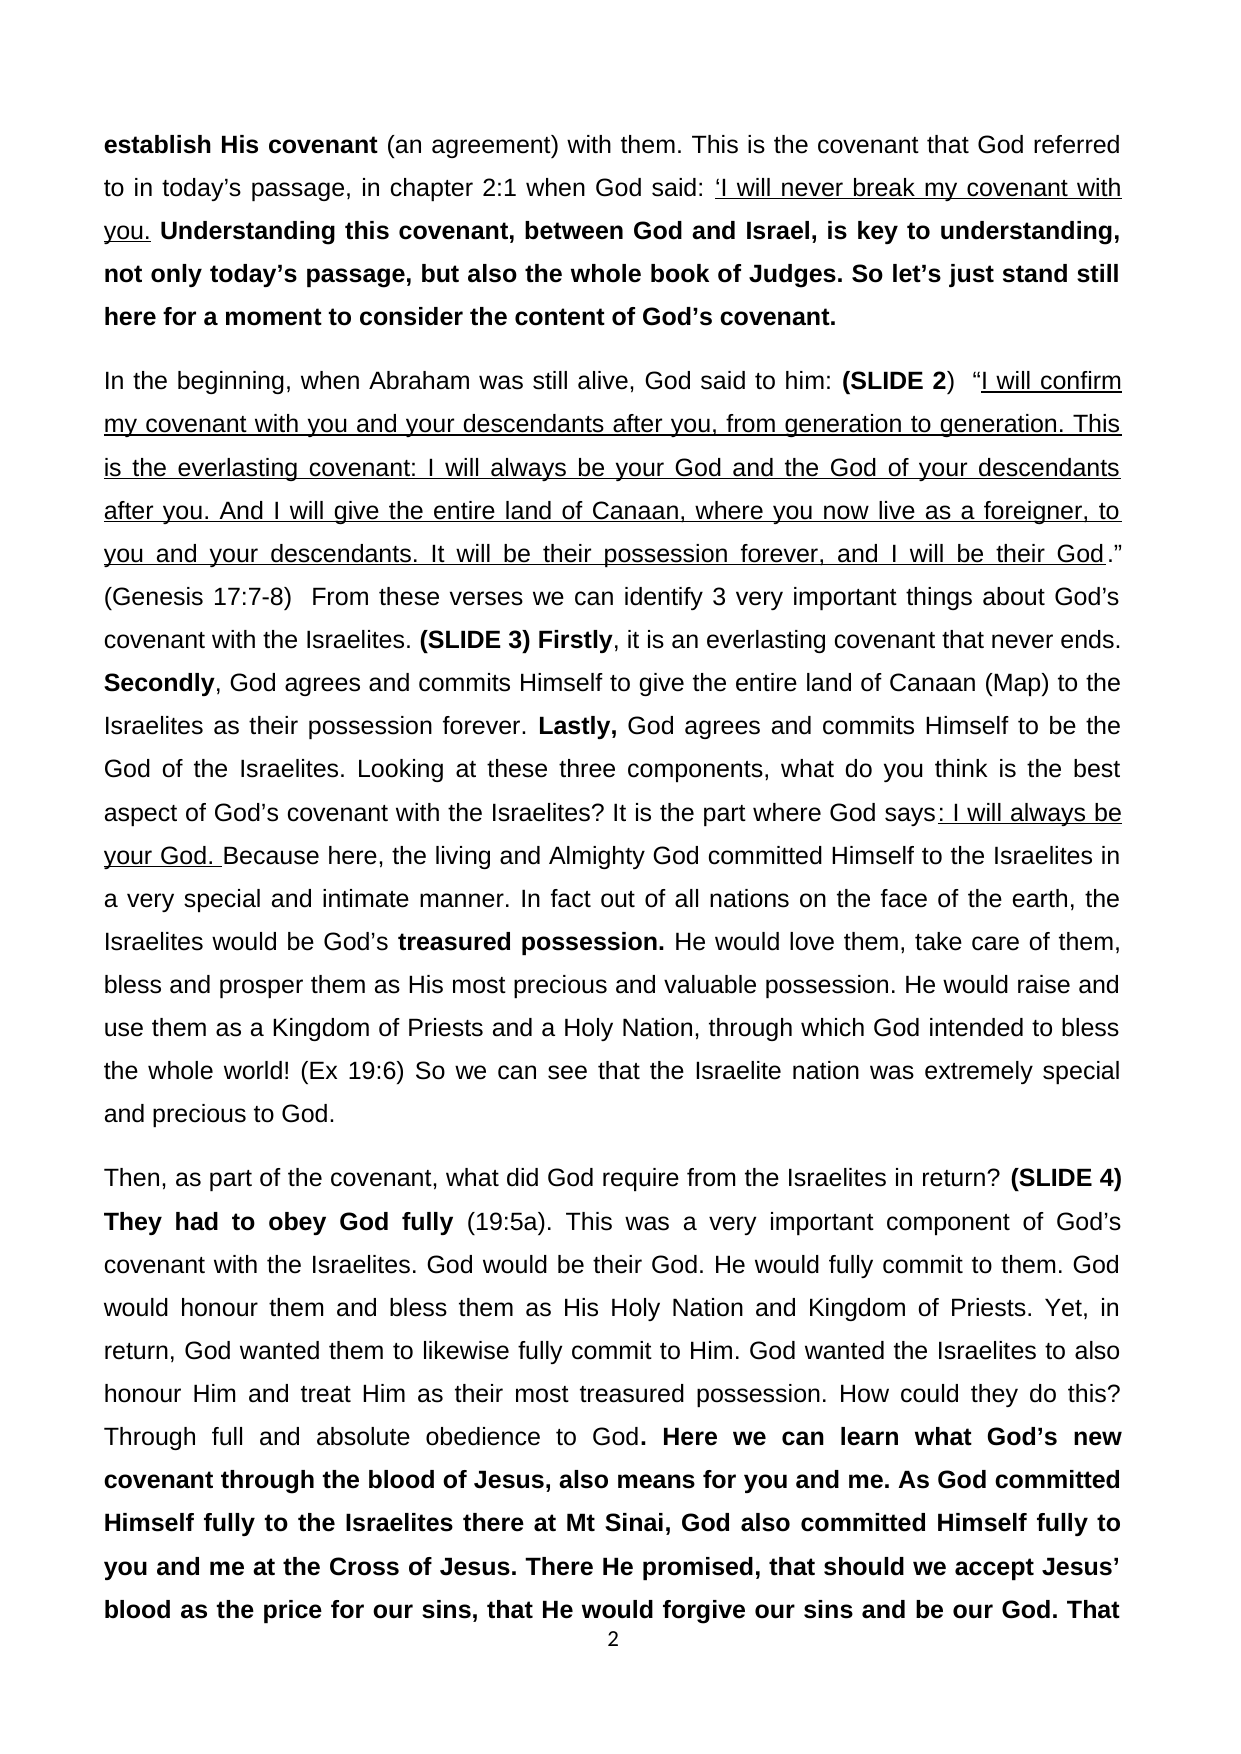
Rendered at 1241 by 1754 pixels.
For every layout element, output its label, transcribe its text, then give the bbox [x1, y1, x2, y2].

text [103, 130, 1122, 198]
text In the beginning, when Abraham was still alive, God said to him: (SLIDE 2) “I will confirm my covenant with you and your descendants after you, from generation to generation. This is the everlasting covenant: I will always be your God and the God of your descendants after you. And I will give the entire land of Canaan, where you now live as a foreigner, to you and your descendants. It will be their possession forever, and I will be their God.” (Genesis 17:7-8) From these verses we can identify 3 very important things about God’s covenant with the Israelites. (SLIDE 3) Firstly, it is an everlasting covenant that never ends. Secondly, God agrees and commits Himself to give the entire land of Canaan (Map) to the Israelites as their possession forever. Lastly, God agrees and commits Himself to be the God of the Israelites. Looking at these three components, what do you think is the best aspect of God’s covenant with the Israelites? It is the part where God says: I will always be your God. Because here, the living and Almighty God committed Himself to the Israelites in a very special and intimate manner. In fact out of all nations on the face of the earth, the Israelites would be God’s treasured possession. He would love them, take care of them, bless and prosper them as His most precious and valuable possession. He would raise and use them as a Kingdom of Priests and a Holy Nation, through which God intended to bless the whole world! (Ex 19:6) So we can see that the Israelite nation was extremely special and precious to God. [103, 867, 1122, 1066]
text In the beginning, when Abraham was still alive, God said to him: (SLIDE 2) “I will confirm my covenant with you and your descendants after you, from generation to generation. This is the everlasting covenant: I will always be your God and the God of your descendants after you. And I will give the entire land of Canaan, where you now live as a foreigner, to you and your descendants. It will be their possession forever, and I will be their God.” (Genesis 17:7-8) From these verses we can identify 3 very important things about God’s covenant with the Israelites. (SLIDE 3) Firstly, it is an everlasting covenant that never ends. Secondly, God agrees and commits Himself to give the entire land of Canaan (Map) to the Israelites as their possession forever. Lastly, God agrees and commits Himself to be the God of the Israelites. Looking at these three components, what do you think is the best aspect of God’s covenant with the Israelites? It is the part where God says: I will always be your God. Because here, the living and Almighty God committed Himself to the Israelites in a very special and intimate manner. In fact out of all nations on the face of the earth, the Israelites would be God’s treasured possession. He would love them, take care of them, bless and prosper them as His most precious and valuable possession. He would raise and use them as a Kingdom of Priests and a Holy Nation, through which God intended to bless the whole world! (Ex 19:6) So we can see that the Israelite nation was extremely special and precious to God. [103, 565, 1122, 851]
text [103, 184, 1122, 331]
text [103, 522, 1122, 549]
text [103, 1563, 1122, 1623]
